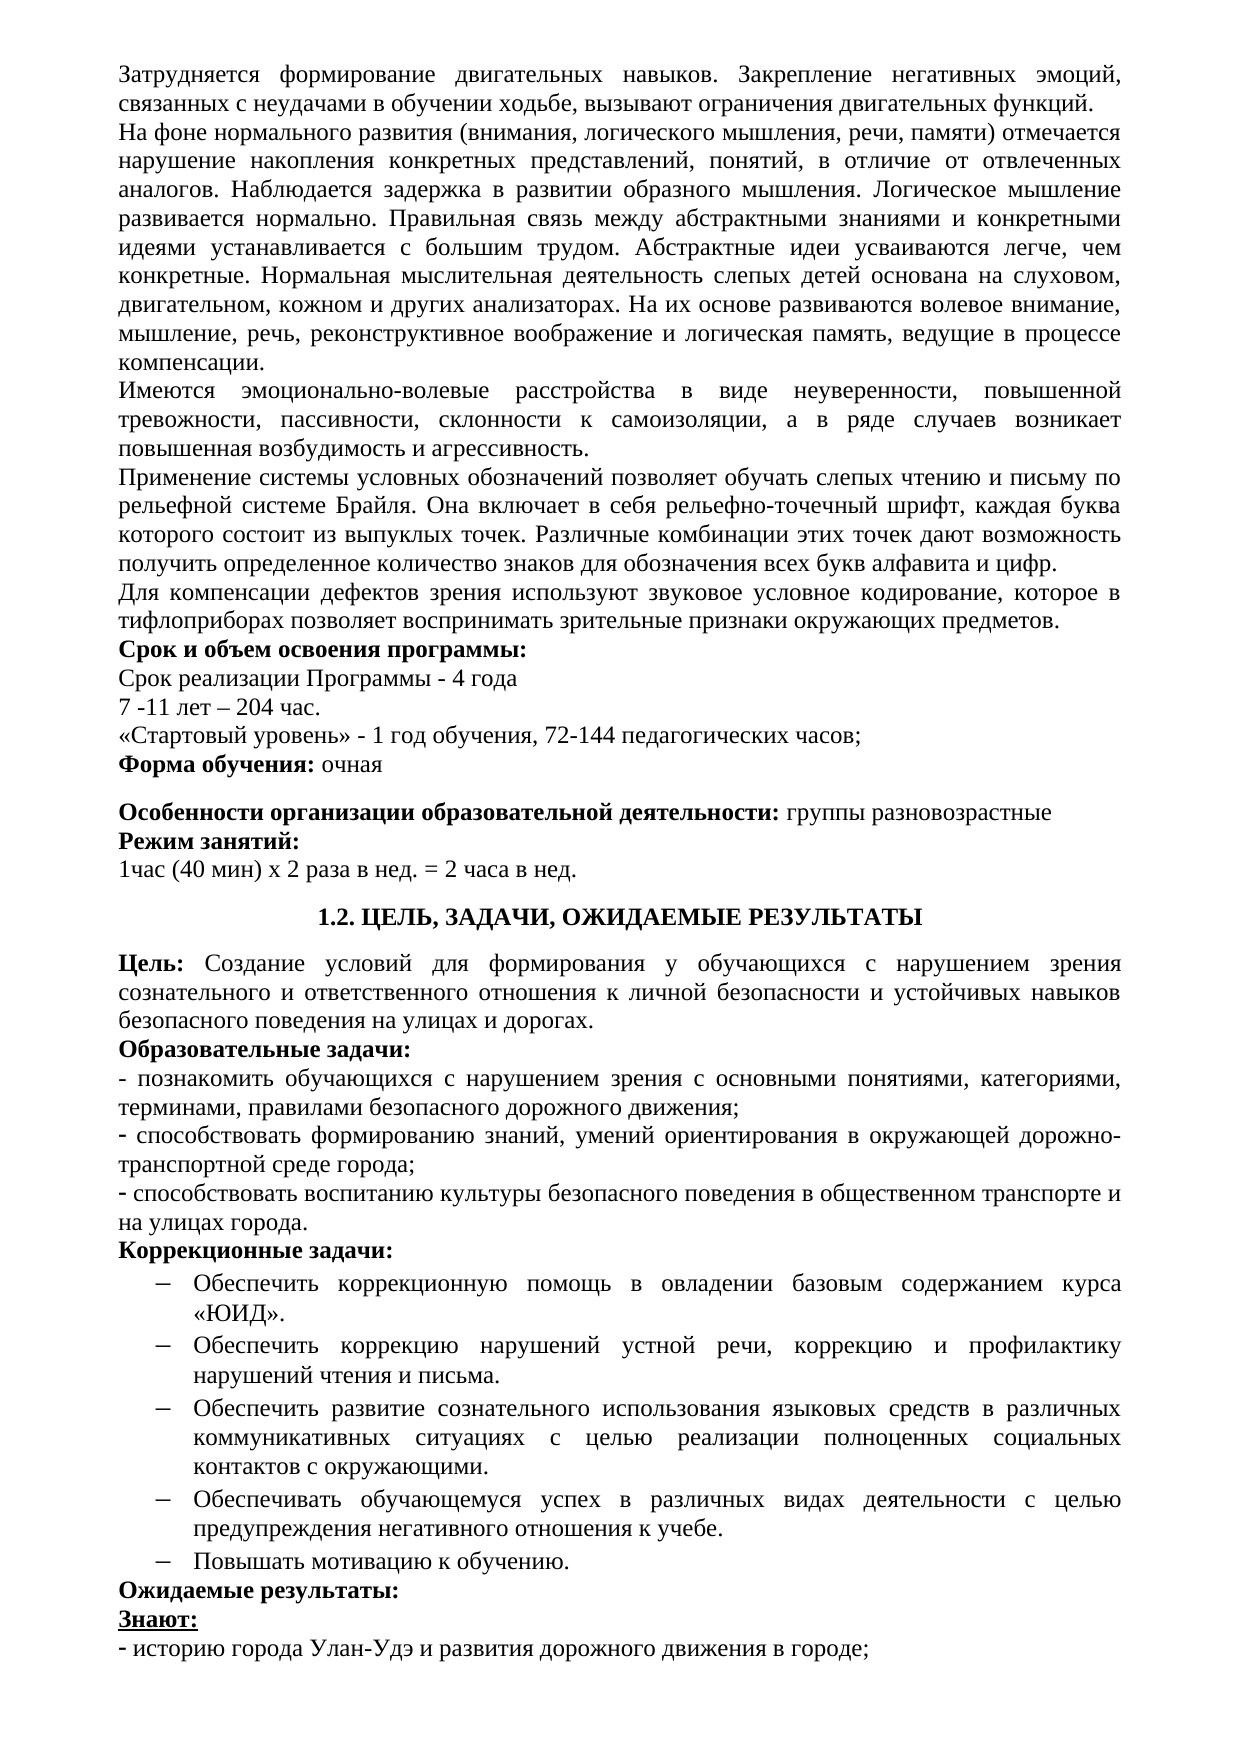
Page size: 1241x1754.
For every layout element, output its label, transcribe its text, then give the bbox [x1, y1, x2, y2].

text Имеются эмоционально-волевые расстройства в виде неуверенности, повышенной тревожности, пассивности, склонности к самоизоляции, а в ряде случаев возникает повышенная возбудимость и агрессивность. [118, 375, 1122, 462]
text способствовать формированию знаний, умений ориентирования в окружающей дорожно-транспортной среде города; [118, 1120, 1122, 1178]
text 1.2. ЦЕЛЬ, ЗАДАЧИ, ОЖИДАЕМЫЕ РЕЗУЛЬТАТЫ [118, 902, 1122, 931]
text На фоне нормального развития (внимания, логического мышления, речи, памяти) отмечается нарушение накопления конкретных представлений, понятий, в отличие от отвлеченных аналогов. Наблюдается задержка в развитии образного мышления. Логическое мышление развивается нормально. Правильная связь между абстрактными знаниями и конкретными идеями устанавливается с большим трудом. Абстрактные идеи усваиваются легче, чем конкретные. Нормальная мыслительная деятельность слепых детей основана на слуховом, двигательном, кожном и других анализаторах. На их основе развиваются волевое внимание, мышление, речь, реконструктивное воображение и логическая память, ведущие в процессе компенсации. [118, 117, 1122, 375]
text Коррекционные задачи: [118, 1235, 1122, 1264]
text 7 -11 лет – 204 час. [118, 692, 1122, 720]
text Срок реализации Программы - 4 года [118, 663, 1122, 692]
text историю города Улан-Удэ и развития дорожного движения в городе; [118, 1633, 1122, 1662]
text Особенности организации образовательной деятельности: группы разновозрастные [118, 797, 1122, 826]
list Обеспечивать обучающемуся успех в различных видах деятельности с целью предупреждения негативного отношения к учебе. [156, 1480, 1122, 1542]
text Образовательные задачи: [118, 1034, 1122, 1063]
text 1час (40 мин) х 2 раза в нед. = 2 часа в нед. [118, 854, 1122, 883]
list Повышать мотивацию к обучению. [156, 1542, 1122, 1576]
text способствовать воспитанию культуры безопасного поведения в общественном транспорте и на улицах города. [118, 1178, 1122, 1235]
text Ожидаемые результаты: [118, 1576, 1122, 1604]
text Для компенсации дефектов зрения используют звуковое условное кодирование, которое в тифлоприборах позволяет воспринимать зрительные признаки окружающих предметов. [118, 577, 1122, 634]
list Обеспечить коррекцию нарушений устной речи, коррекцию и профилактику нарушений чтения и письма. [156, 1326, 1122, 1389]
text Знают: [118, 1604, 1122, 1633]
text Форма обучения: очная [118, 749, 1122, 778]
text - познакомить обучающихся с нарушением зрения с основными понятиями, категориями, терминами, правилами безопасного дорожного движения; [118, 1063, 1122, 1120]
list Обеспечить коррекционную помощь в овладении базовым содержанием курса «ЮИД». [156, 1264, 1122, 1326]
text Режим занятий: [118, 826, 1122, 854]
text «Стартовый уровень» - 1 год обучения, 72-144 педагогических часов; [118, 720, 1122, 749]
text Срок и объем освоения программы: [118, 634, 1122, 663]
text Затрудняется формирование двигательных навыков. Закрепление негативных эмоций, связанных с неудачами в обучении ходьбе, вызывают ограничения двигательных функций. [118, 59, 1122, 117]
text Применение системы условных обозначений позволяет обучать слепых чтению и письму по рельефной системе Брайля. Она включает в себя рельефно-точечный шрифт, каждая буква которого состоит из выпуклых точек. Различные комбинации этих точек дают возможность получить определенное количество знаков для обозначения всех букв алфавита и цифр. [118, 462, 1122, 577]
list Обеспечить развитие сознательного использования языковых средств в различных коммуникативных ситуациях с целью реализации полноценных социальных контактов с окружающими. [156, 1389, 1122, 1480]
text Цель: Создание условий для формирования у обучающихся с нарушением зрения сознательного и ответственного отношения к личной безопасности и устойчивых навыков безопасного поведения на улицах и дорогах. [118, 948, 1122, 1034]
